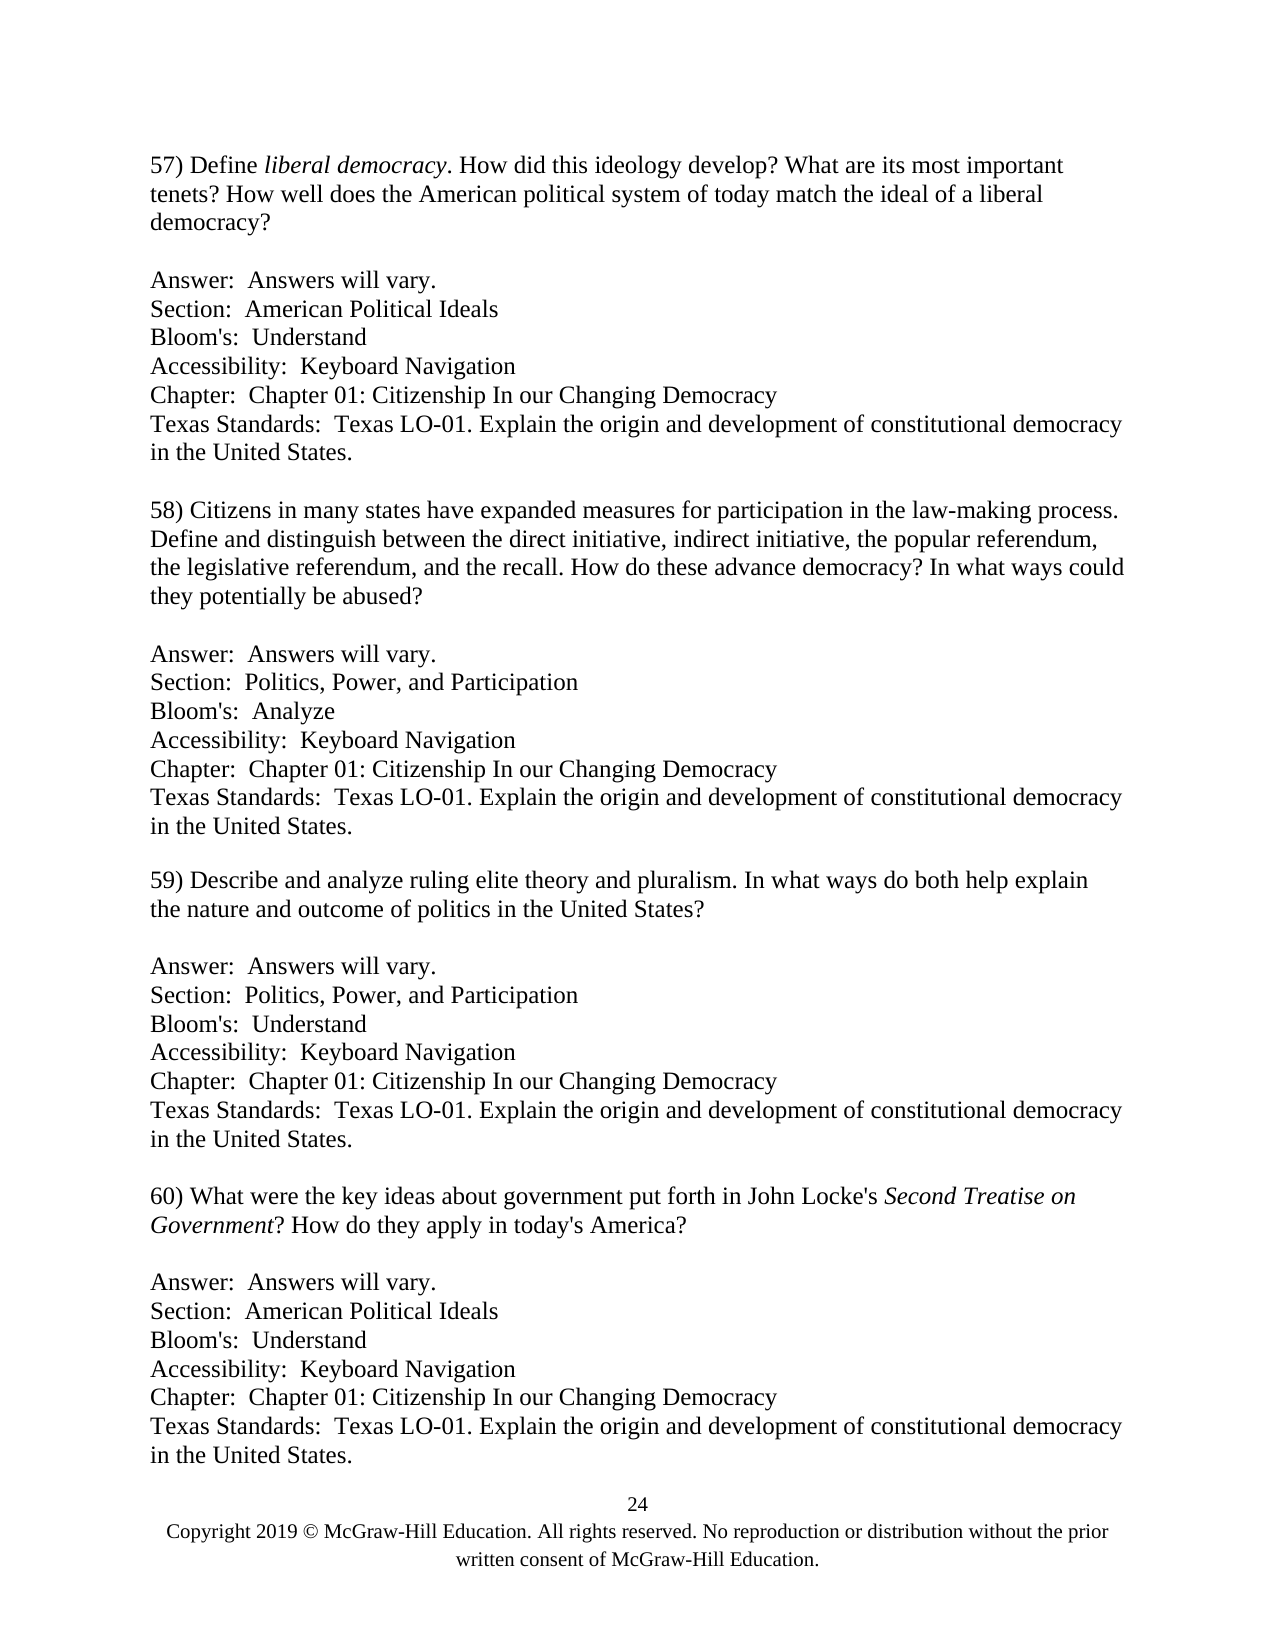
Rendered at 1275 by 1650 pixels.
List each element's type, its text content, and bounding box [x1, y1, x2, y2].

text Section: Politics, Power, and Participation [150, 667, 1125, 696]
text Answer: Answers will vary. [150, 265, 1125, 294]
text Texas Standards: Texas LO-01. Explain the origin and development of constitutional democracy in the United States. [150, 409, 1125, 466]
text Chapter: Chapter 01: Citizenship In our Changing Democracy [150, 380, 1125, 409]
text Answer: Answers will vary. [150, 951, 1125, 980]
text Bloom's: Understand [150, 1009, 1125, 1037]
text Section: American Political Ideals [150, 1296, 1125, 1325]
text 58) Citizens in many states have expanded measures for participation in the law-making process. Define and distinguish between the direct initiative, indirect initiative, the popular referendum, the legislative referendum, and the recall. How do these advance democracy? In what ways could they potentially be abused? [150, 495, 1125, 610]
text Chapter: Chapter 01: Citizenship In our Changing Democracy [150, 1382, 1125, 1411]
text Accessibility: Keyboard Navigation [150, 725, 1125, 754]
text Chapter: Chapter 01: Citizenship In our Changing Democracy [150, 1066, 1125, 1095]
text Answer: Answers will vary. [150, 639, 1125, 667]
text 57) Define liberal democracy. How did this ideology develop? What are its most important tenets? How well does the American political system of today match the ideal of a liberal democracy? [150, 150, 1125, 236]
text Section: American Political Ideals [150, 294, 1125, 322]
text 59) Describe and analyze ruling elite theory and pluralism. In what ways do both help explain the nature and outcome of politics in the United States? [150, 865, 1125, 922]
text Accessibility: Keyboard Navigation [150, 1354, 1125, 1382]
text Accessibility: Keyboard Navigation [150, 1037, 1125, 1066]
text Answer: Answers will vary. [150, 1267, 1125, 1296]
text Chapter: Chapter 01: Citizenship In our Changing Democracy [150, 754, 1125, 782]
text Bloom's: Understand [150, 1325, 1125, 1354]
text 60) What were the key ideas about government put forth in John Locke's Second Treatise on Government? How do they apply in today's America? [150, 1181, 1125, 1239]
text Texas Standards: Texas LO-01. Explain the origin and development of constitutional democracy in the United States. [150, 782, 1125, 840]
text Accessibility: Keyboard Navigation [150, 351, 1125, 380]
text Section: Politics, Power, and Participation [150, 980, 1125, 1009]
text Bloom's: Analyze [150, 696, 1125, 725]
text Texas Standards: Texas LO-01. Explain the origin and development of constitutional democracy in the United States. [150, 1095, 1125, 1152]
text Bloom's: Understand [150, 322, 1125, 351]
text Texas Standards: Texas LO-01. Explain the origin and development of constitutional democracy in the United States. [150, 1411, 1125, 1469]
